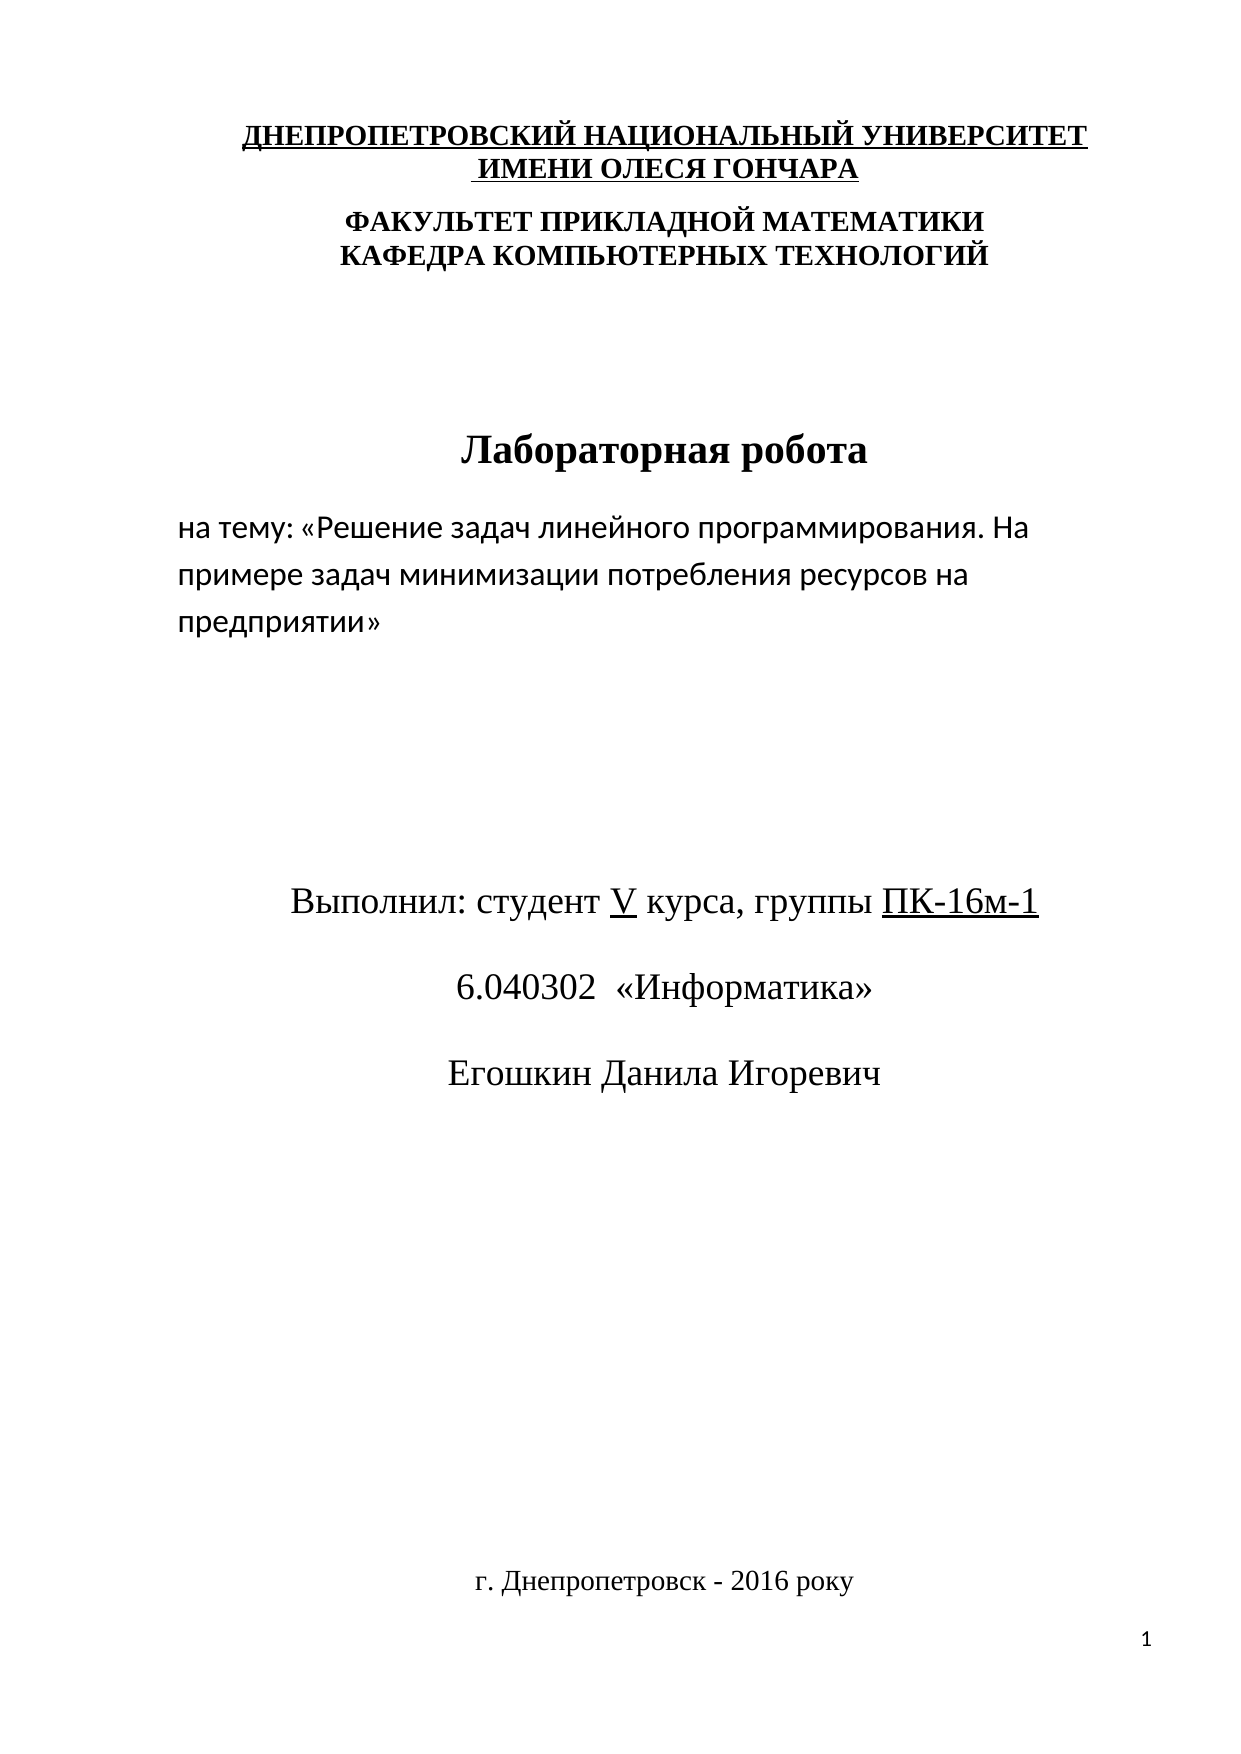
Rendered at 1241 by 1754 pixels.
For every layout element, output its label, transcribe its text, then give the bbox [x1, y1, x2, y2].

text имени Олеся Гончара [177, 152, 1152, 185]
text КАФЕДРА КОМПЬЮТЕРНЫХ ТЕХНОЛОГИЙ [177, 238, 1152, 271]
text ФАКУЛЬТЕТ ПРИКЛАДНОЙ МАТЕМАТИКИ [177, 204, 1152, 238]
text Лабораторная робота [177, 425, 1152, 473]
text 6.040302 «Информатика» [177, 964, 1152, 1008]
text Выполнил: студент V курса, группы ПК-16м-1 [177, 878, 1152, 921]
text Егошкин Данила Игоревич [177, 1051, 1152, 1094]
text ДНепропетровский национальный университет [177, 118, 1152, 152]
text на тему: «Решение задач линейного программирования. На примере задач минимизации потребления ресурсов на предприятии» [177, 506, 1152, 641]
text г. Днепропетровск - 2016 року [177, 1563, 1152, 1597]
